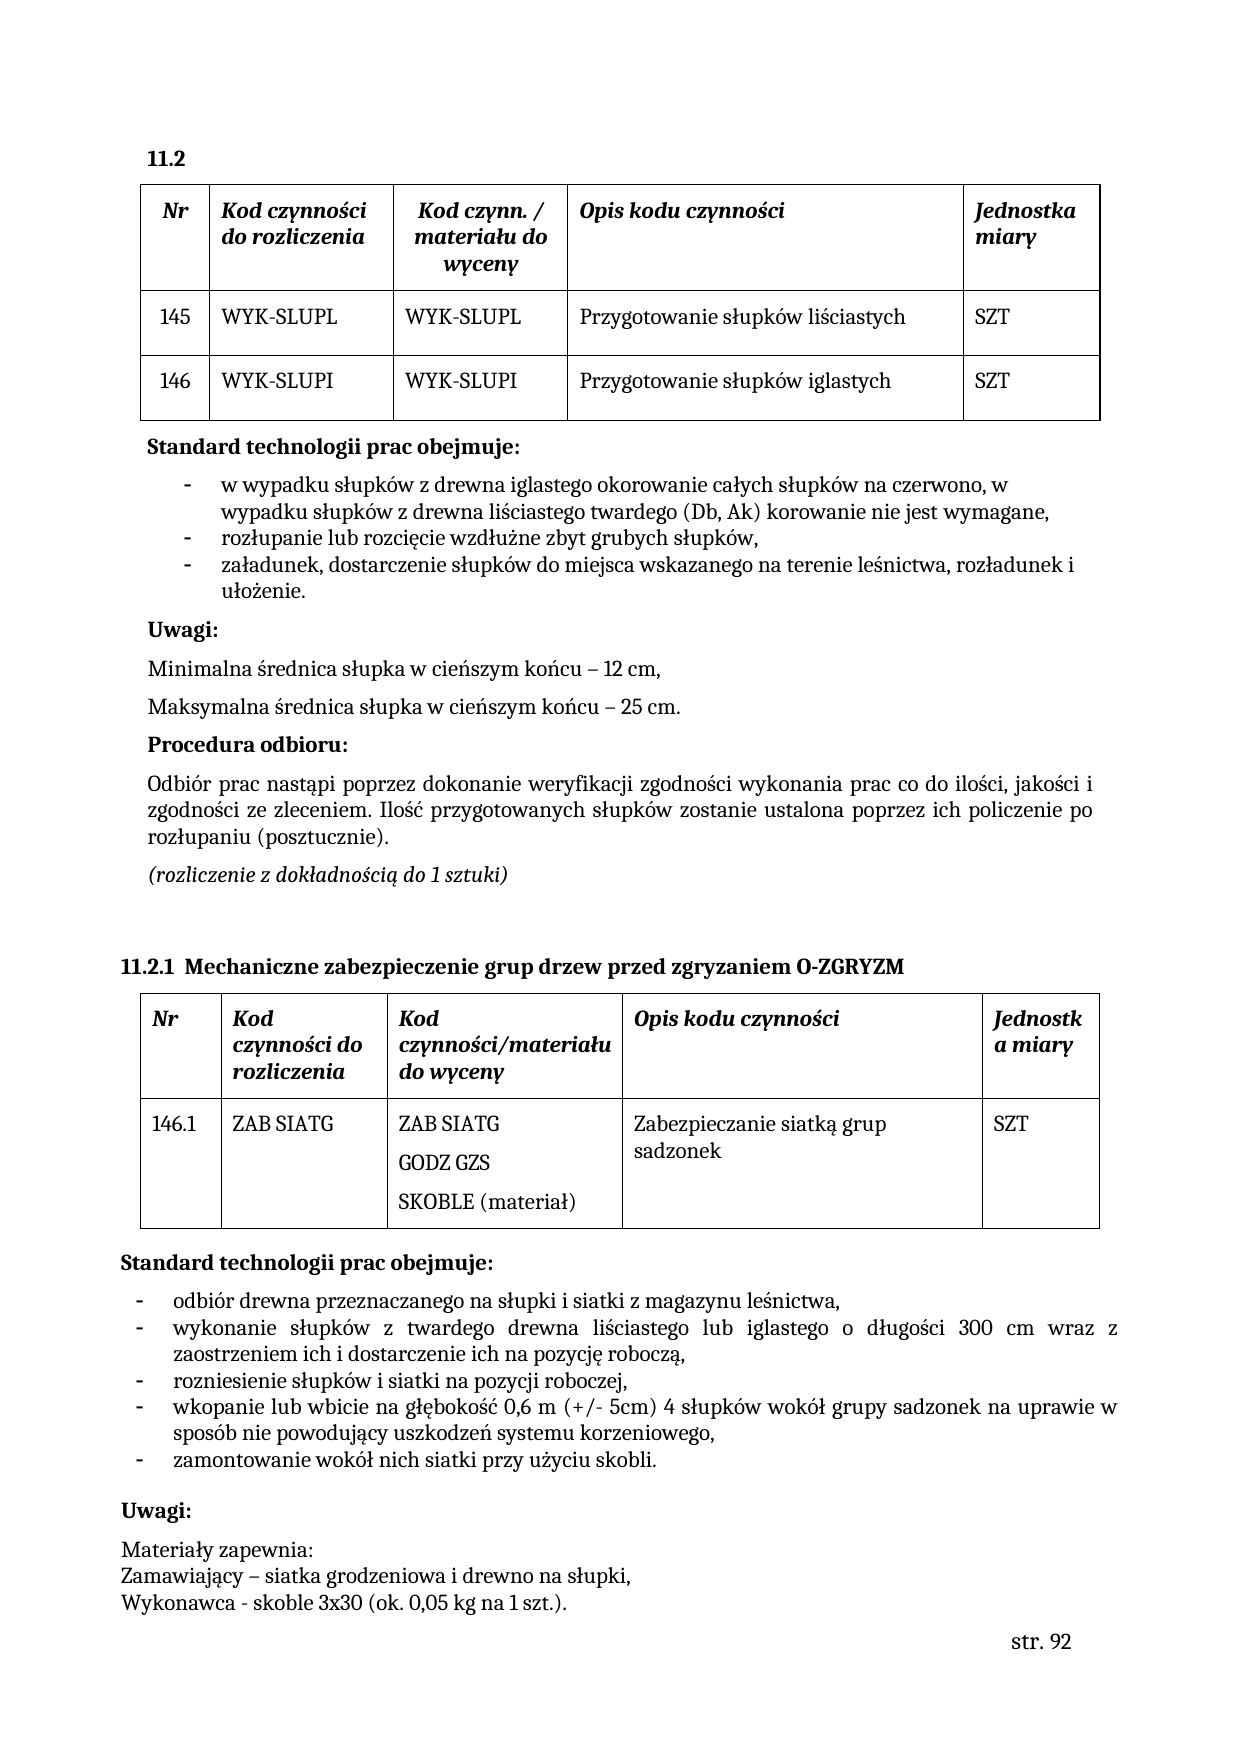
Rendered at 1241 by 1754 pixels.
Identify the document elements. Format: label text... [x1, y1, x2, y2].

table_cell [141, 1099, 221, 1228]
subtitle Uwagi: [147, 617, 1119, 643]
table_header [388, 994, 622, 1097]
list rozłupanie lub rozcięcie wzdłużne zbyt grubych słupków, [184, 525, 1119, 551]
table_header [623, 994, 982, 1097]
list odbiór drewna przeznaczanego na słupki i siatki z magazynu leśnictwa, [136, 1288, 1119, 1315]
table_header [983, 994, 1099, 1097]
text 11.2.1 Mechaniczne zabezpieczenie grup drzew przed zgryzaniem O-ZGRYZM [121, 953, 1119, 980]
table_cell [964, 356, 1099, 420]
list wkopanie lub wbicie na głębokość 0,6 m (+/- 5cm) 4 słupków wokół grupy sadzonek na uprawie w sposób nie powodujący uszkodzeń systemu korzeniowego, [136, 1394, 1119, 1446]
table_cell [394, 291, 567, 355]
text Materiały zapewnia: [121, 1537, 1119, 1563]
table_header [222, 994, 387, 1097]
list załadunek, dostarczenie słupków do miejsca wskazanego na terenie leśnictwa, rozładunek i ułożenie. [184, 551, 1093, 604]
list rozniesienie słupków i siatki na pozycji roboczej, [136, 1367, 1119, 1394]
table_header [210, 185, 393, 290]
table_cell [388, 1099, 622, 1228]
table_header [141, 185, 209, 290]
text Standard technologii prac obejmuje: [121, 1249, 1119, 1276]
text Minimalna średnica słupka w cieńszym końcu – 12 cm, Maksymalna średnica słupka w cieńszym końcu – 25 cm. Procedura odbioru: [147, 655, 702, 759]
list zamontowanie wokół nich siatki przy użyciu skobli. [136, 1446, 1119, 1473]
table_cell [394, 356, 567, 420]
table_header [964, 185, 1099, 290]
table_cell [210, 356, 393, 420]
list wykonanie słupków z twardego drewna liściastego lub iglastego o długości 300 cm wraz z zaostrzeniem ich i dostarczenie ich na pozycję roboczą, [136, 1315, 1119, 1367]
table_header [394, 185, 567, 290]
subtitle 11.2 [147, 146, 1119, 172]
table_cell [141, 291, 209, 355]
text Uwagi: [121, 1498, 1119, 1524]
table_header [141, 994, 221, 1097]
text Odbiór prac nastąpi poprzez dokonanie weryfikacji zgodności wykonania prac co do ilości, jakości i zgodności ze zleceniem. Ilość przygotowanych słupków zostanie ustalona poprzez ich policzenie po rozłupaniu (posztucznie). [147, 771, 1093, 850]
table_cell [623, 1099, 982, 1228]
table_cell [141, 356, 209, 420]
text Standard technologii prac obejmuje: [147, 433, 1119, 460]
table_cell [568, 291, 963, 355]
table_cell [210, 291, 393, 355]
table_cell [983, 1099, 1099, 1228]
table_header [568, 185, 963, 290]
text Zamawiający – siatka grodzeniowa i drewno na słupki, [121, 1563, 1119, 1589]
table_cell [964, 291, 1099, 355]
text (rozliczenie z dokładnością do 1 sztuki) [147, 862, 1119, 888]
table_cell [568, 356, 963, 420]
text Wykonawca - skoble 3x30 (ok. 0,05 kg na 1 szt.). [121, 1589, 1119, 1616]
list w wypadku słupków z drewna iglastego okorowanie całych słupków na czerwono, w wypadku słupków z drewna liściastego twardego (Db, Ak) korowanie nie jest wymagane, [184, 472, 1093, 525]
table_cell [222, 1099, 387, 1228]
